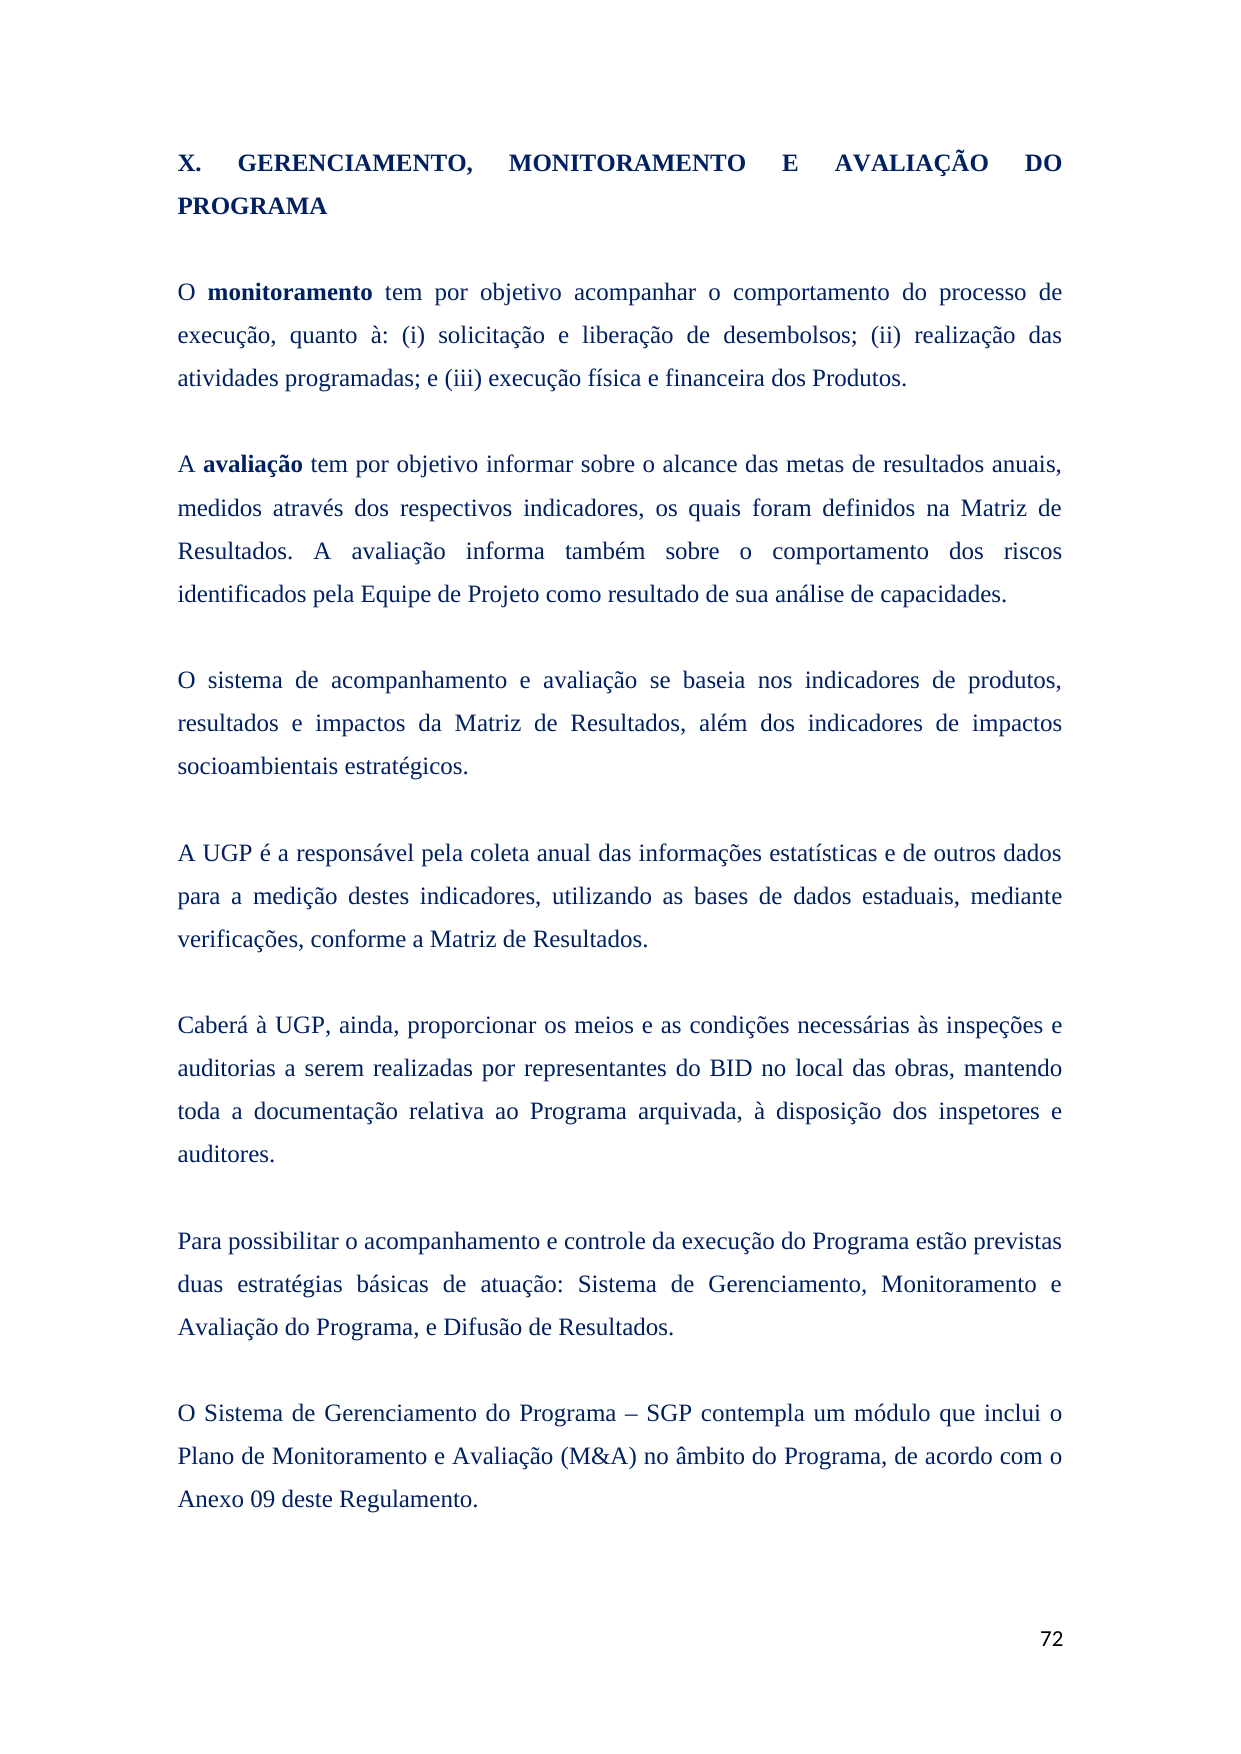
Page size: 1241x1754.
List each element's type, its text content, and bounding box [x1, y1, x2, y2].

text A avaliação tem por objetivo informar sobre o alcance das metas de resultados anuais, medidos através dos respectivos indicadores, os quais foram definidos na Matriz de Resultados. A avaliação informa também sobre o comportamento dos riscos identificados pela Equipe de Projeto como resultado de sua análise de capacidades. [177, 449, 1063, 608]
text Para possibilitar o acompanhamento e controle da execução do Programa estão previstas duas estratégias básicas de atuação: Sistema de Gerenciamento, Monitoramento e Avaliação do Programa, e Difusão de Resultados. [177, 1226, 1063, 1341]
text O sistema de acompanhamento e avaliação se baseia nos indicadores de produtos, resultados e impactos da Matriz de Resultados, além dos indicadores de impactos socioambientais estratégicos. [177, 665, 1063, 780]
text Caberá à UGP, ainda, proporcionar os meios e as condições necessárias às inspeções e auditorias a serem realizadas por representantes do BID no local das obras, mantendo toda a documentação relativa ao Programa arquivada, à disposição dos inspetores e auditores. [177, 1010, 1063, 1168]
text X. GERENCIAMENTO, MONITORAMENTO E AVALIAÇÃO DO PROGRAMA [177, 148, 1063, 219]
text A UGP é a responsável pela coleta anual das informações estatísticas e de outros dados para a medição destes indicadores, utilizando as bases de dados estaduais, mediante verificações, conforme a Matriz de Resultados. [177, 838, 1063, 953]
text O Sistema de Gerenciamento do Programa – SGP contempla um módulo que inclui o Plano de Monitoramento e Avaliação (M&A) no âmbito do Programa, de acordo com o Anexo 09 deste Regulamento. [177, 1398, 1063, 1513]
text O monitoramento tem por objetivo acompanhar o comportamento do processo de execução, quanto à: (i) solicitação e liberação de desembolsos; (ii) realização das atividades programadas; e (iii) execução física e financeira dos Produtos. [177, 277, 1063, 392]
